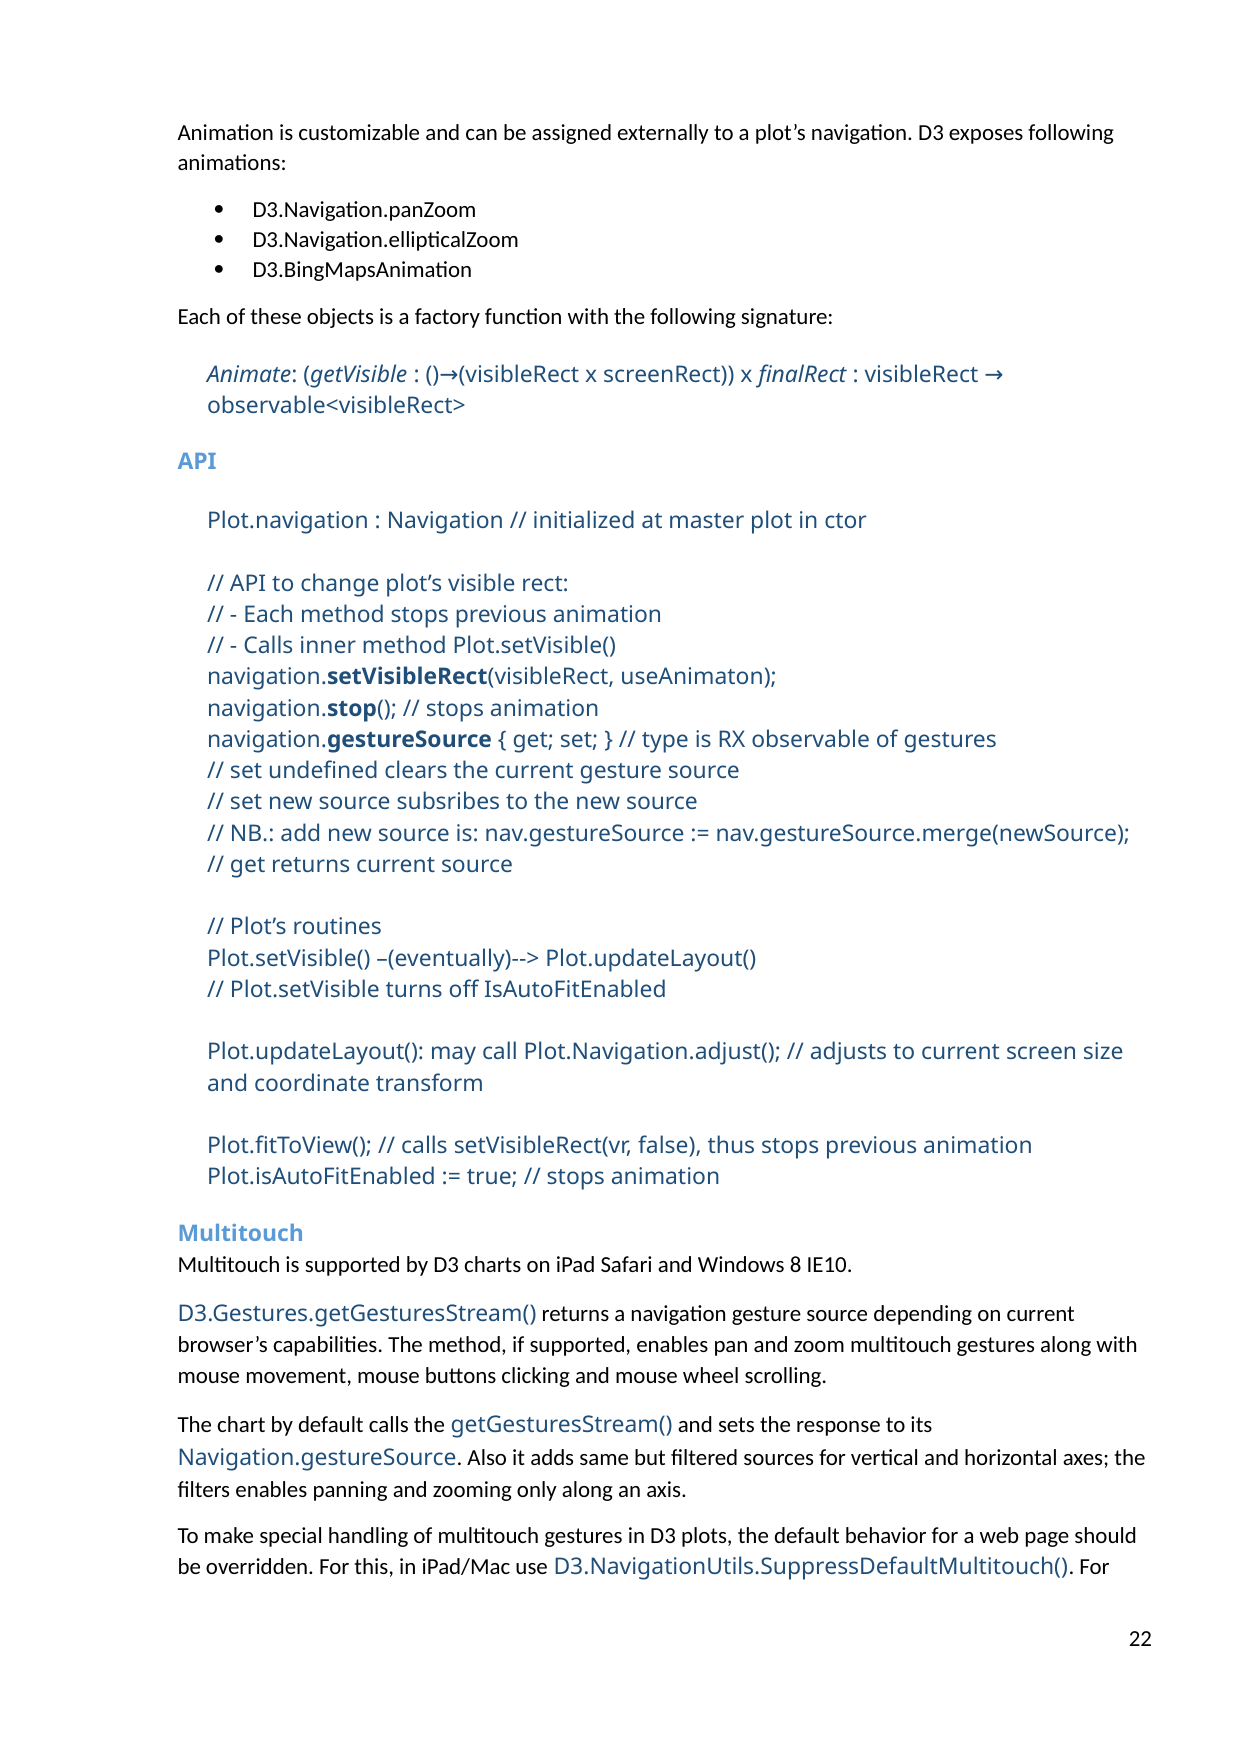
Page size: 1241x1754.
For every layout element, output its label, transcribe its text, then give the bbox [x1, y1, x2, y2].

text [177, 1522, 1152, 1581]
text The chart by default calls the getGesturesStream() and sets the response to its Navigation.gestureSource. Also it adds same but filtered sources for vertical and horizontal axes; the filters enables panning and zooming only along an axis. [177, 1408, 1152, 1503]
text Plot.setVisible() –(eventually)--> Plot.updateLayout() [207, 941, 1152, 973]
text navigation.gestureSource { get; set; } // type is RX observable of gestures [207, 723, 1152, 754]
text Plot.updateLayout(): may call Plot.Navigation.adjust(); // adjusts to current screen size and coordinate transform [207, 1035, 1152, 1098]
text // Plot.setVisible turns off IsAutoFitEnabled [207, 973, 1152, 1004]
text navigation.stop(); // stops animation [207, 691, 1152, 723]
text // set undefined clears the current gesture source [207, 754, 1152, 785]
text // NB.: add new source is: nav.gestureSource := nav.gestureSource.merge(newSource); [207, 816, 1152, 848]
text Each of these objects is a factory function with the following signature: [177, 302, 1152, 331]
text D3.Gestures.getGesturesStream() returns a navigation gesture source depending on current browser’s capabilities. The method, if supported, enables pan and zoom multitouch gestures along with mouse movement, mouse buttons clicking and mouse wheel scrolling. [177, 1297, 1152, 1389]
list D3.BingMapsAnimation [215, 256, 1152, 284]
list D3.Navigation.ellipticalZoom [215, 225, 1152, 253]
text Multitouch is supported by D3 charts on iPad Safari and Windows 8 IE10. [177, 1250, 1152, 1278]
text // - Calls inner method Plot.setVisible() [207, 629, 1152, 660]
text // - Each method stops previous animation [207, 598, 1152, 629]
text // API to change plot’s visible rect: [207, 566, 1152, 598]
list D3.Navigation.panZoom [215, 195, 1152, 223]
subtitle Multitouch [177, 1216, 1152, 1248]
subtitle API [177, 445, 1152, 476]
text // get returns current source [207, 848, 1152, 879]
text navigation.setVisibleRect(visibleRect, useAnimaton); [207, 660, 1152, 691]
text Animation is customizable and can be assigned externally to a plot’s navigation. D3 exposes following animations: [177, 118, 1152, 176]
text Animate: (getVisible : ()→(visibleRect x screenRect)) x finalRect : visibleRect → observable<visibleRect> [207, 358, 1152, 420]
text Plot.navigation : Navigation // initialized at master plot in ctor [207, 504, 1152, 535]
text // set new source subsribes to the new source [207, 785, 1152, 816]
text Plot.fitToView(); // calls setVisibleRect(vr, false), thus stops previous animation [207, 1129, 1152, 1160]
text // Plot’s routines [207, 910, 1152, 941]
text Plot.isAutoFitEnabled := true; // stops animation [207, 1160, 1152, 1191]
